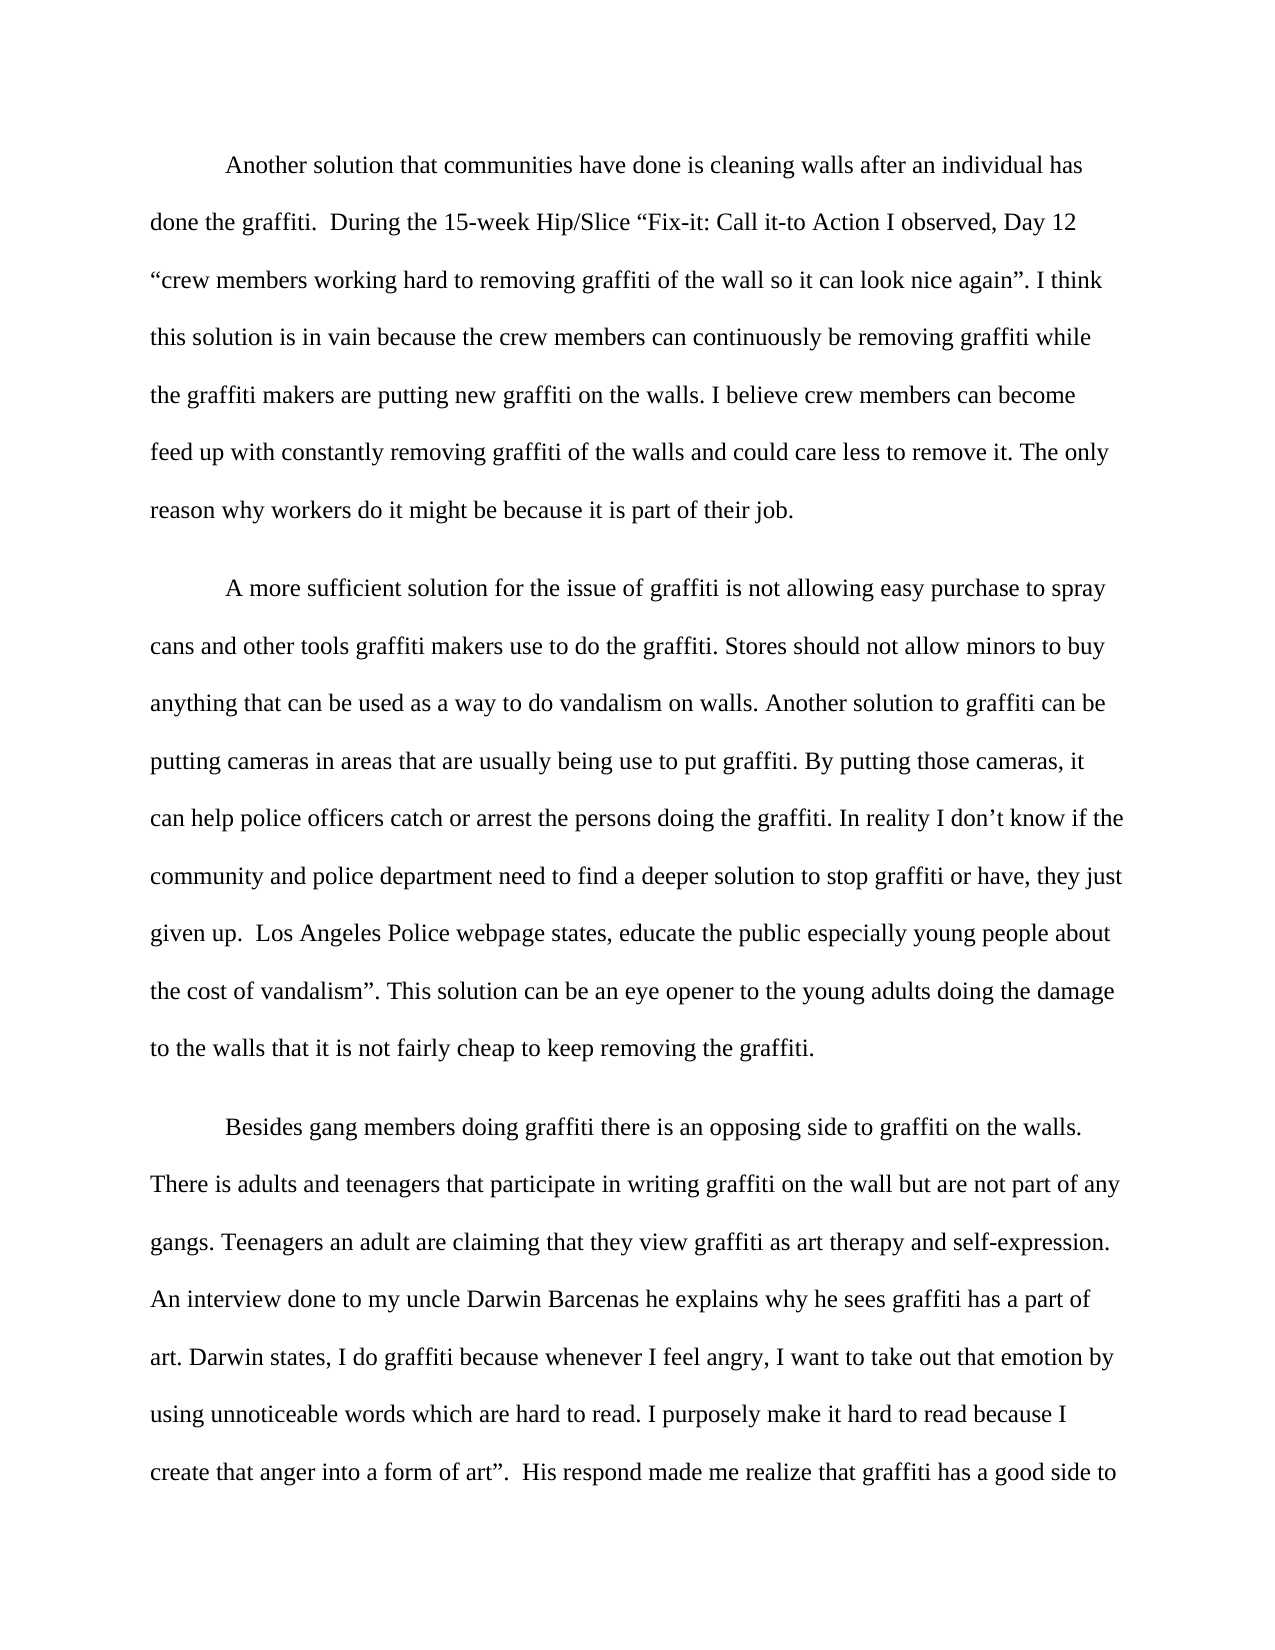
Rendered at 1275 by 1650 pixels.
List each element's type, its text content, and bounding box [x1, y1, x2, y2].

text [150, 1112, 1125, 1485]
text Another solution that communities have done is cleaning walls after an individual has done the graffiti. During the 15-week Hip/Slice “Fix-it: Call it-to Action I observed, Day 12 “crew members working hard to removing graffiti of the wall so it can look nice again”. I think this solution is in vain because the crew members can continuously be removing graffiti while the graffiti makers are putting new graffiti on the walls. I believe crew members can become feed up with constantly removing graffiti of the walls and could care less to remove it. The only reason why workers do it might be because it is part of their job. [150, 150, 1125, 524]
text A more sufficient solution for the issue of graffiti is not allowing easy purchase to spray cans and other tools graffiti makers use to do the graffiti. Stores should not allow minors to buy anything that can be used as a way to do vandalism on walls. Another solution to graffiti can be putting cameras in areas that are usually being use to put graffiti. By putting those cameras, it can help police officers catch or arrest the persons doing the graffiti. In reality I don’t know if the community and police department need to find a deeper solution to stop graffiti or have, they just given up. Los Angeles Police webpage states, educate the public especially young people about the cost of vandalism”. This solution can be an eye opener to the young adults doing the damage to the walls that it is not fairly cheap to keep removing the graffiti. [150, 573, 1125, 1062]
